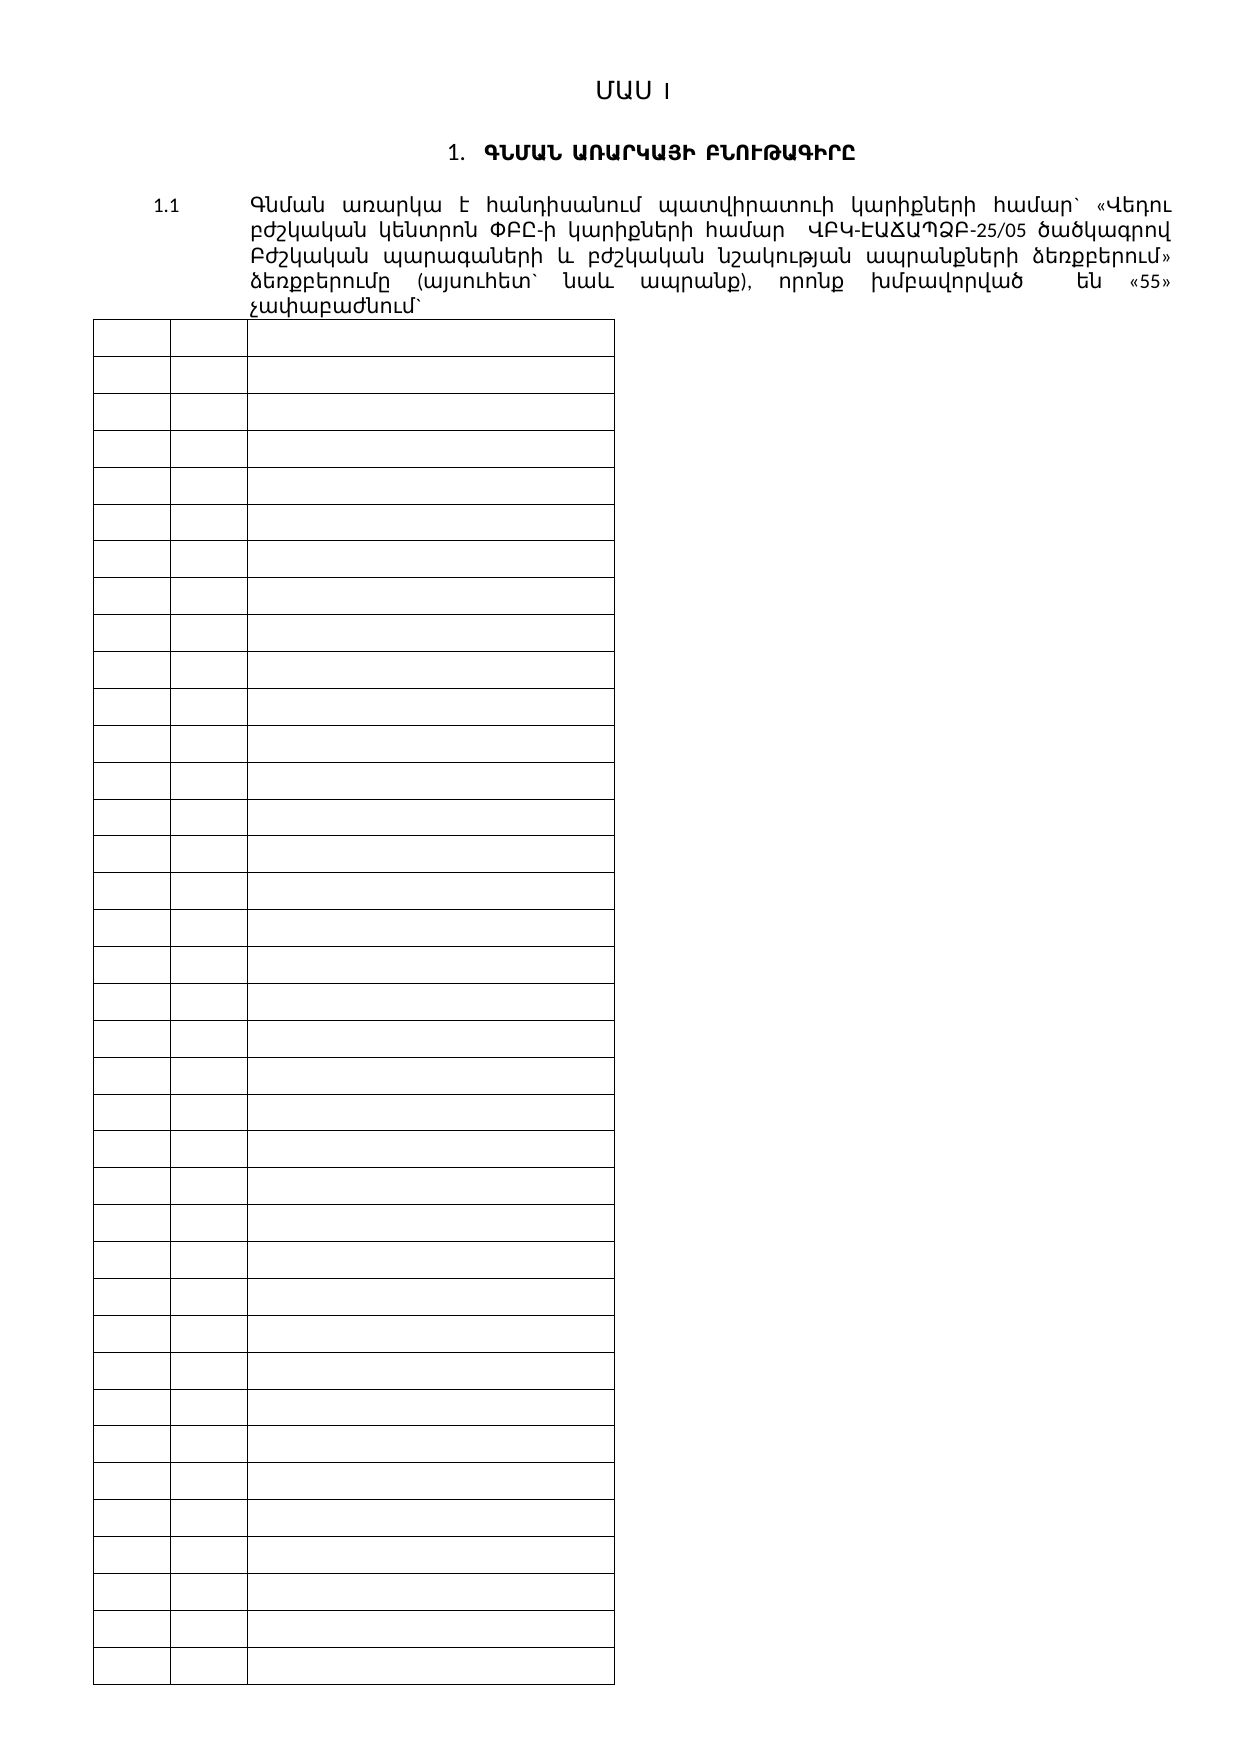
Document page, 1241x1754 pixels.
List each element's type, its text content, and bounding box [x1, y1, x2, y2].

subtitle Գնման առարկա է հանդիսանում պատվիրատուի կարիքների համար` «Վեդու բժշկական կենտրոն ՓԲԸ-ի կարիքների համար ՎԲԿ-ԷԱՃԱՊՁԲ-25/05 ծածկագրով Բժշկական պարագաների և բժշկական նշակության ապրանքների ձեռքբերում» ձեռքբերումը (այսուհետ` նաև ապրանք), որոնք խմբավորված են «55» չափաբաժնում` [153, 192, 1171, 319]
text ՄԱՍ I [94, 75, 1171, 106]
list ԳՆՄԱՆ ԱՌԱՐԿԱՅԻ ԲՆՈՒԹԱԳԻՐԸ [131, 136, 1171, 167]
